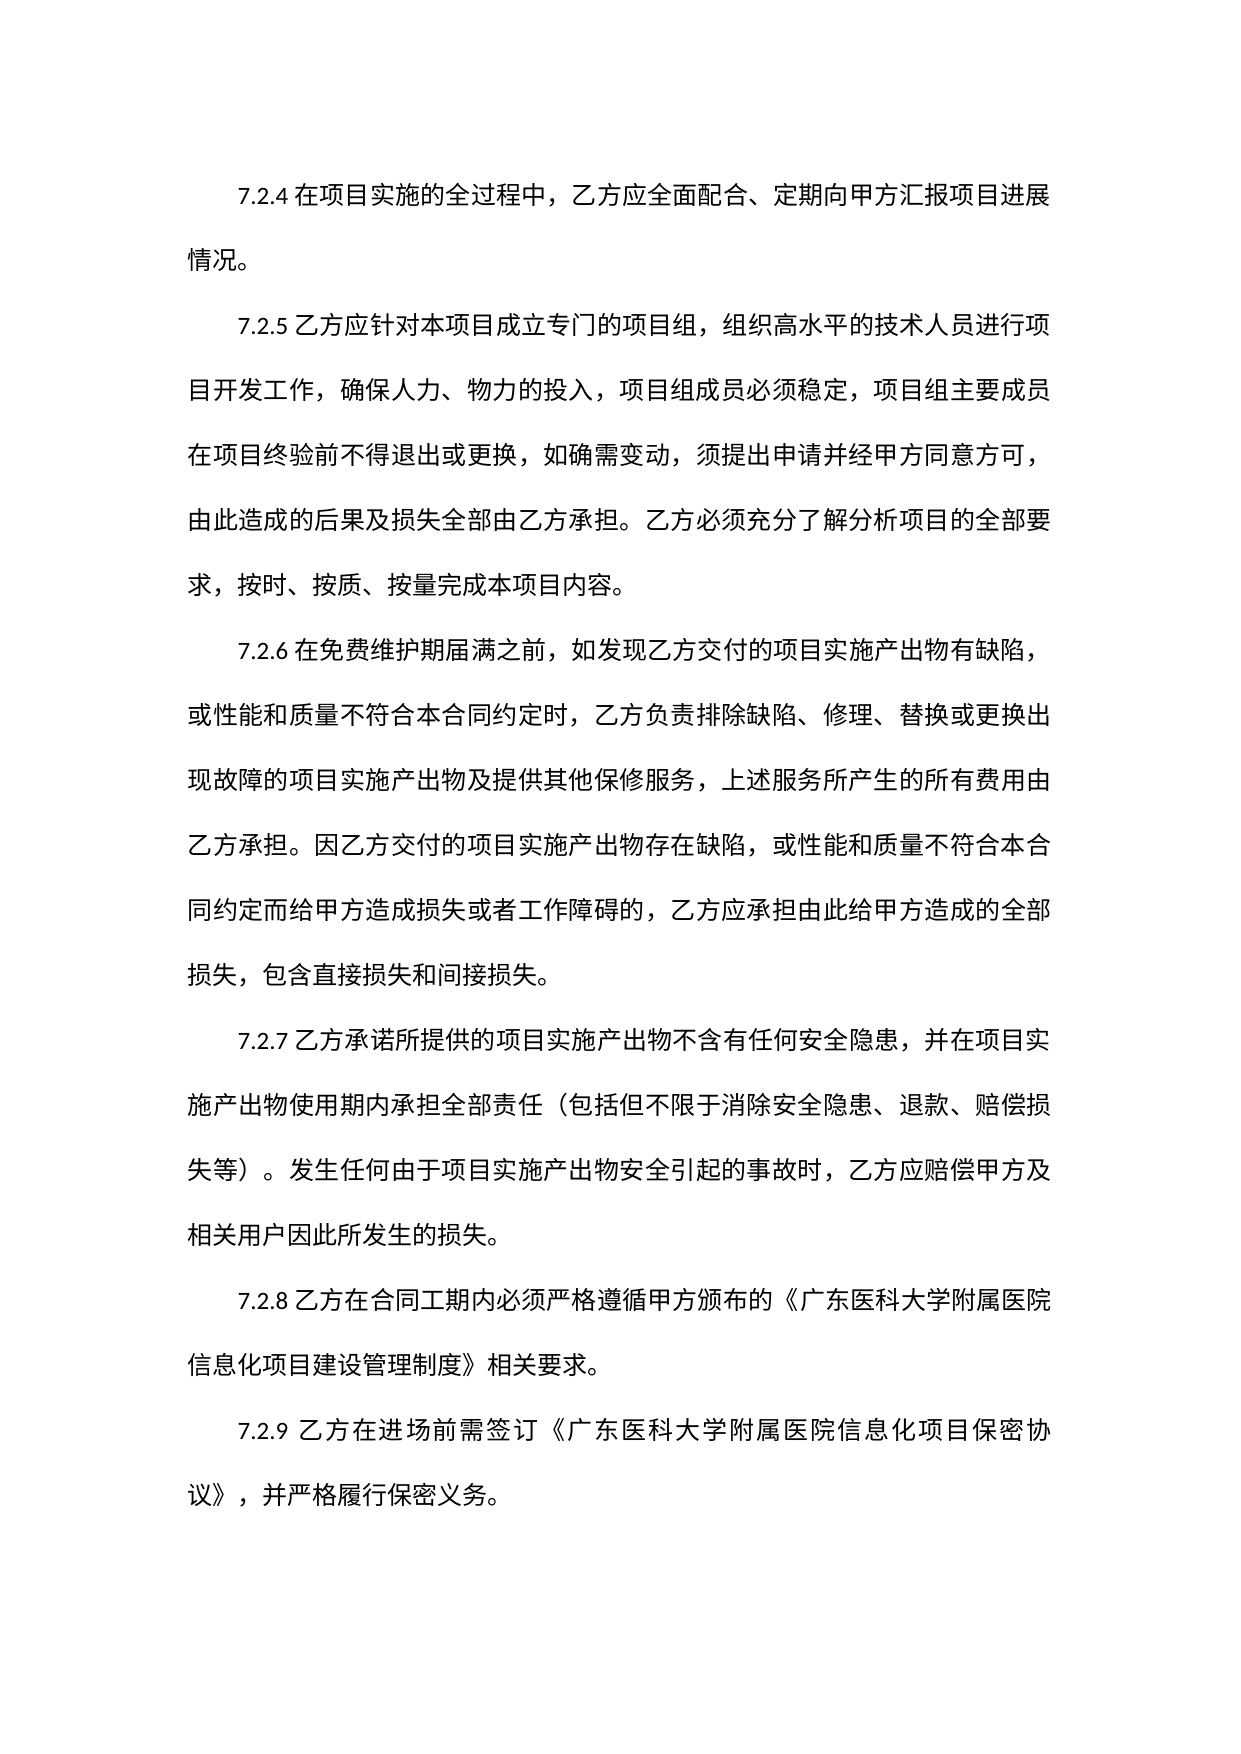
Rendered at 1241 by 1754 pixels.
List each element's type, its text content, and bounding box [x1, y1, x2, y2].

text 7.2.9 乙方在进场前需签订《广东医科大学附属医院信息化项目保密协议》，并严格履行保密义务。 [187, 1397, 1053, 1527]
text 7.2.6 在免费维护期届满之前，如发现乙方交付的项目实施产出物有缺陷，或性能和质量不符合本合同约定时，乙方负责排除缺陷、修理、替换或更换出现故障的项目实施产出物及提供其他保修服务，上述服务所产生的所有费用由乙方承担。因乙方交付的项目实施产出物存在缺陷，或性能和质量不符合本合同约定而给甲方造成损失或者工作障碍的，乙方应承担由此给甲方造成的全部损失，包含直接损失和间接损失。 [187, 617, 1053, 1007]
text 7.2.7 乙方承诺所提供的项目实施产出物不含有任何安全隐患，并在项目实施产出物使用期内承担全部责任（包括但不限于消除安全隐患、退款、赔偿损失等）。发生任何由于项目实施产出物安全引起的事故时，乙方应赔偿甲方及相关用户因此所发生的损失。 [187, 1007, 1053, 1267]
text 7.2.4 在项目实施的全过程中，乙方应全面配合、定期向甲方汇报项目进展情况。 [187, 162, 1053, 292]
text 7.2.5 乙方应针对本项目成立专门的项目组，组织高水平的技术人员进行项目开发工作，确保人力、物力的投入，项目组成员必须稳定，项目组主要成员在项目终验前不得退出或更换，如确需变动，须提出申请并经甲方同意方可，由此造成的后果及损失全部由乙方承担。乙方必须充分了解分析项目的全部要求，按时、按质、按量完成本项目内容。 [187, 292, 1053, 617]
text 7.2.8 乙方在合同工期内必须严格遵循甲方颁布的《广东医科大学附属医院信息化项目建设管理制度》相关要求。 [187, 1267, 1053, 1397]
